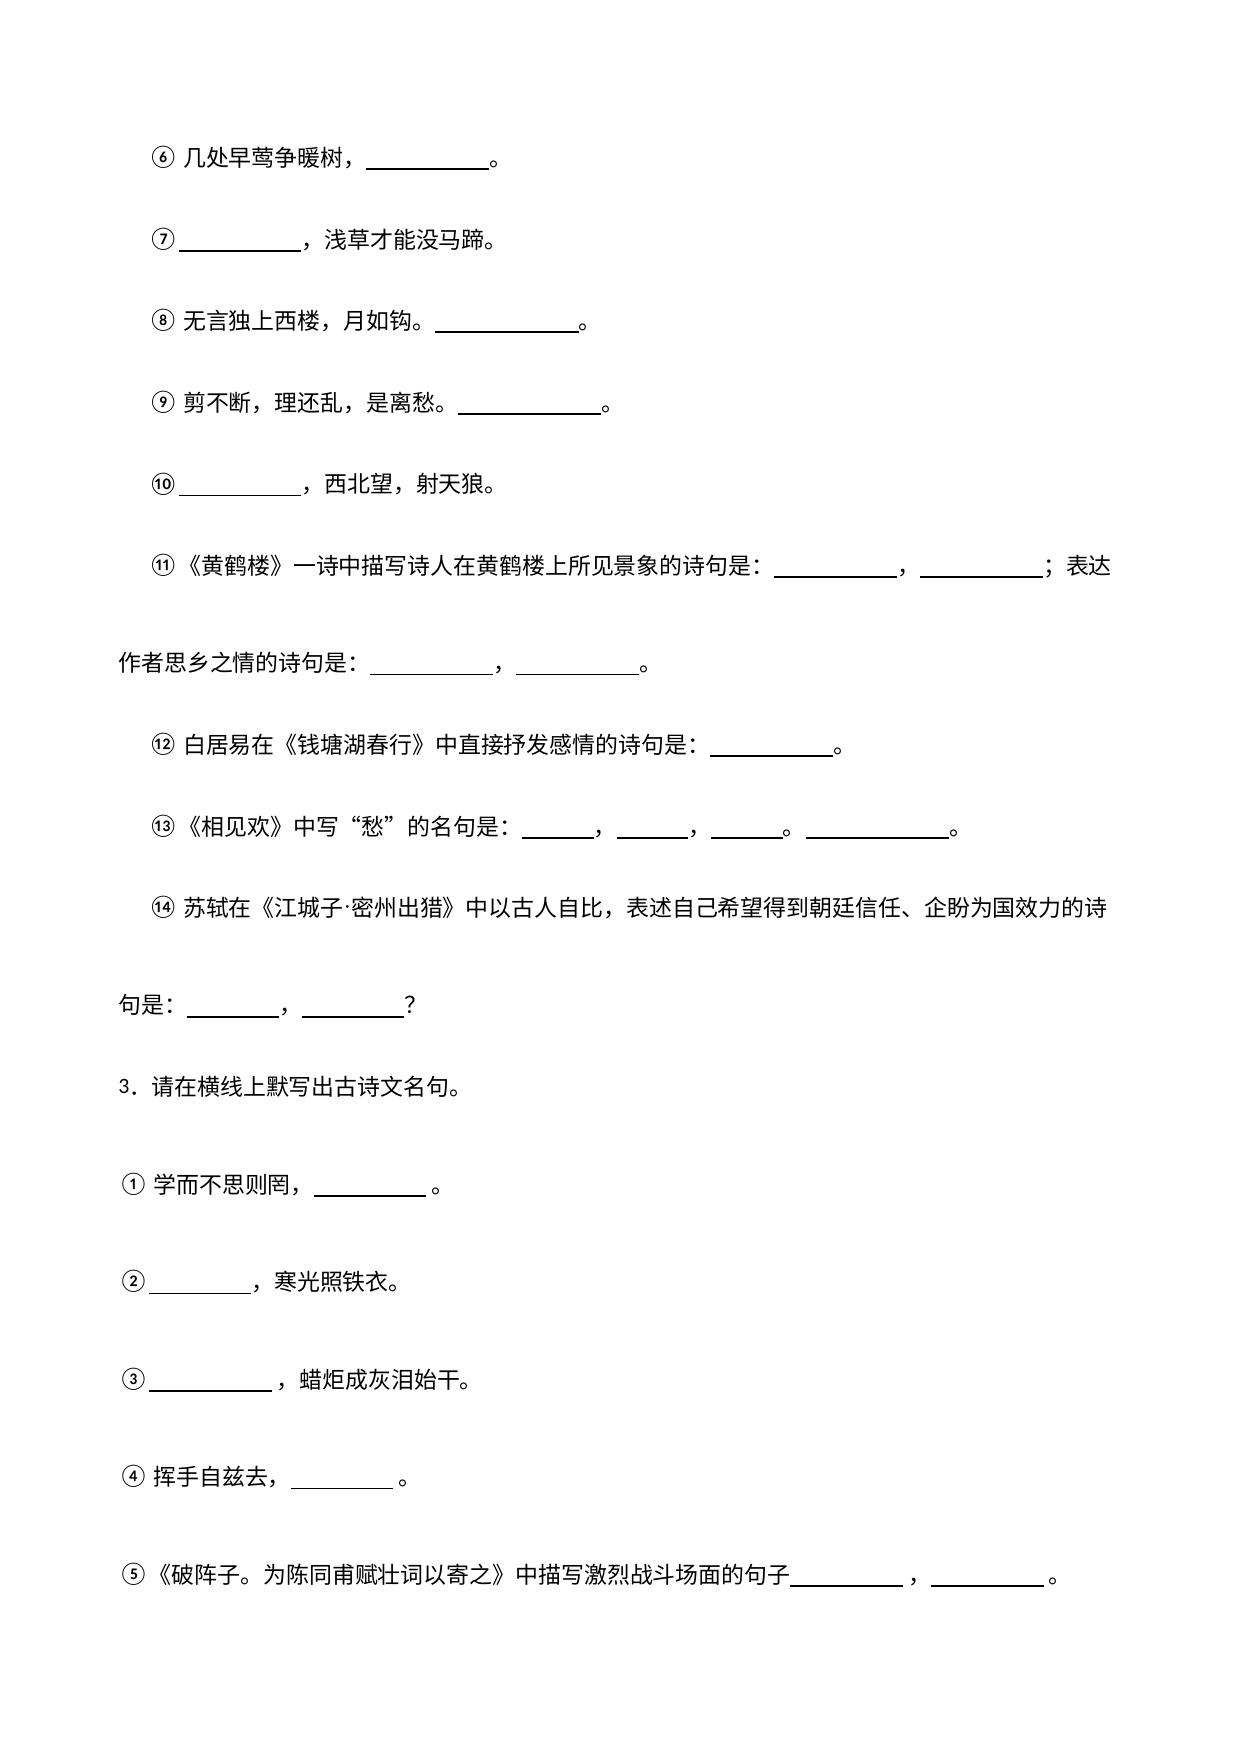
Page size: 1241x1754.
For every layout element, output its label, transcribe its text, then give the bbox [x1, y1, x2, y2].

text ⑧无言独上西楼，月如钩。 。 [118, 287, 1122, 352]
text ⑭苏轼在《江城子·密州出猎》中以古人自比，表述自己希望得到朝廷信任、企盼为国效力的诗句是： ， ？ [118, 874, 1122, 1037]
text ⑨剪不断，理还乱，是离愁。 。 [118, 369, 1122, 434]
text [118, 1053, 1122, 1606]
text ⑥几处早莺争暖树， 。 [118, 124, 1122, 189]
text ⑦ ，浅草才能没马蹄。 [118, 206, 1122, 271]
text ⑩ ，西北望，射天狼。 [118, 450, 1122, 515]
text ⑫白居易在《钱塘湖春行》中直接抒发感情的诗句是： 。 [118, 711, 1122, 776]
text ⑬《相见欢》中写“愁”的名句是： ， ， 。 。 [118, 792, 1122, 857]
text ⑪《黄鹤楼》一诗中描写诗人在黄鹤楼上所见景象的诗句是： ， ；表达作者思乡之情的诗句是： ， 。 [118, 532, 1122, 694]
